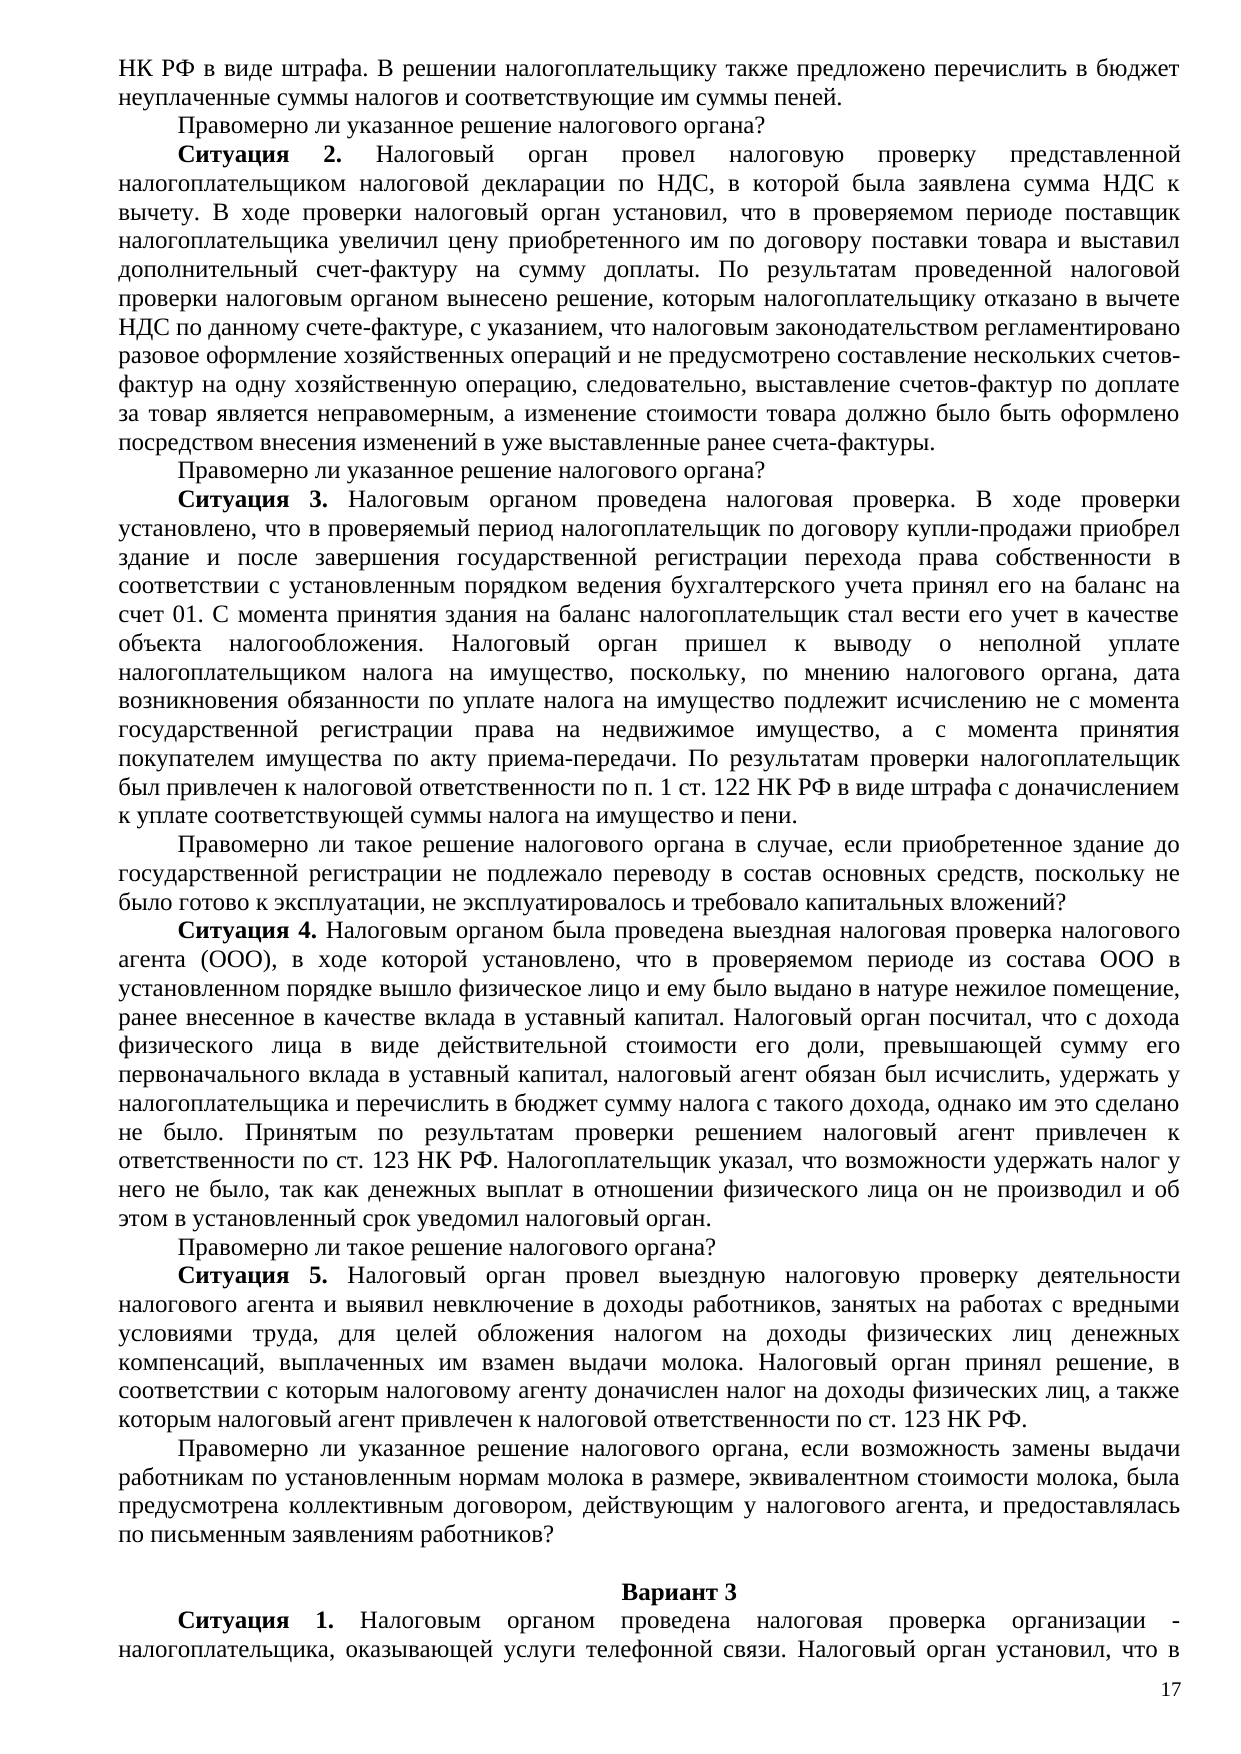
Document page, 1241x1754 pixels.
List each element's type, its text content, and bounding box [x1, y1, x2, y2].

text Ситуация 2. Налоговый орган провел налоговую проверку представленной налогоплательщиком налоговой декларации по НДС, в которой была заявлена сумма НДС к вычету. В ходе проверки налоговый орган установил, что в проверяемом периоде поставщик налогоплательщика увеличил цену приобретенного им по договору поставки товара и выставил дополнительный счет-фактуру на сумму доплаты. По результатам проведенной налоговой проверки налоговым органом вынесено решение, которым налогоплательщику отказано в вычете НДС по данному счете-фактуре, с указанием, что налоговым законодательством регламентировано разовое оформление хозяйственных операций и не предусмотрено составление нескольких счетов-фактур на одну хозяйственную операцию, следовательно, выставление счетов-фактур по доплате за товар является неправомерным, а изменение стоимости товара должно было быть оформлено посредством внесения изменений в уже выставленные ранее счета-фактуры. [118, 139, 1181, 456]
text Вариант 3 [118, 1577, 1181, 1606]
text Правомерно ли такое решение налогового органа? [118, 1232, 1181, 1261]
text Ситуация 4. Налоговым органом была проведена выездная налоговая проверка налогового агента (ООО), в ходе которой установлено, что в проверяемом периоде из состава ООО в установленном порядке вышло физическое лицо и ему было выдано в натуре нежилое помещение, ранее внесенное в качестве вклада в уставный капитал. Налоговый орган посчитал, что с дохода физического лица в виде действительной стоимости его доли, превышающей сумму его первоначального вклада в уставный капитал, налоговый агент обязан был исчислить, удержать у налогоплательщика и перечислить в бюджет сумму налога с такого дохода, однако им это сделано не было. Принятым по результатам проверки решением налоговый агент привлечен к ответственности по ст. 123 НК РФ. Налогоплательщик указал, что возможности удержать налог у него не было, так как денежных выплат в отношении физического лица он не производил и об этом в установленный срок уведомил налоговый орган. [118, 916, 1181, 1232]
text Ситуация 5. Налоговый орган провел выездную налоговую проверку деятельности налогового агента и выявил невключение в доходы работников, занятых на работах с вредными условиями труда, для целей обложения налогом на доходы физических лиц денежных компенсаций, выплаченных им взамен выдачи молока. Налоговый орган принял решение, в соответствии с которым налоговому агенту доначислен налог на доходы физических лиц, а также которым налоговый агент привлечен к налоговой ответственности по ст. 123 НК РФ. [118, 1261, 1181, 1433]
text Ситуация 3. Налоговым органом проведена налоговая проверка. В ходе проверки установлено, что в проверяемый период налогоплательщик по договору купли-продажи приобрел здание и после завершения государственной регистрации перехода права собственности в соответствии с установленным порядком ведения бухгалтерского учета принял его на баланс на счет 01. С момента принятия здания на баланс налогоплательщик стал вести его учет в качестве объекта налогообложения. Налоговый орган пришел к выводу о неполной уплате налогоплательщиком налога на имущество, поскольку, по мнению налогового органа, дата возникновения обязанности по уплате налога на имущество подлежит исчислению не с момента государственной регистрации права на недвижимое имущество, а с момента принятия покупателем имущества по акту приема-передачи. По результатам проверки налогоплательщик был привлечен к налоговой ответственности по п. 1 ст. 122 НК РФ в виде штрафа с доначислением к уплате соответствующей суммы налога на имущество и пени. [118, 484, 1181, 829]
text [118, 1606, 1181, 1663]
text Правомерно ли указанное решение налогового органа, если возможность замены выдачи работникам по установленным нормам молока в размере, эквивалентном стоимости молока, была предусмотрена коллективным договором, действующим у налогового агента, и предоставлялась по письменным заявлениям работников? [118, 1433, 1181, 1548]
text Правомерно ли указанное решение налогового органа? [118, 111, 1181, 139]
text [118, 53, 1181, 111]
text Правомерно ли такое решение налогового органа в случае, если приобретенное здание до государственной регистрации не подлежало переводу в состав основных средств, поскольку не было готово к эксплуатации, не эксплуатировалось и требовало капитальных вложений? [118, 829, 1181, 916]
text Правомерно ли указанное решение налогового органа? [118, 456, 1181, 484]
